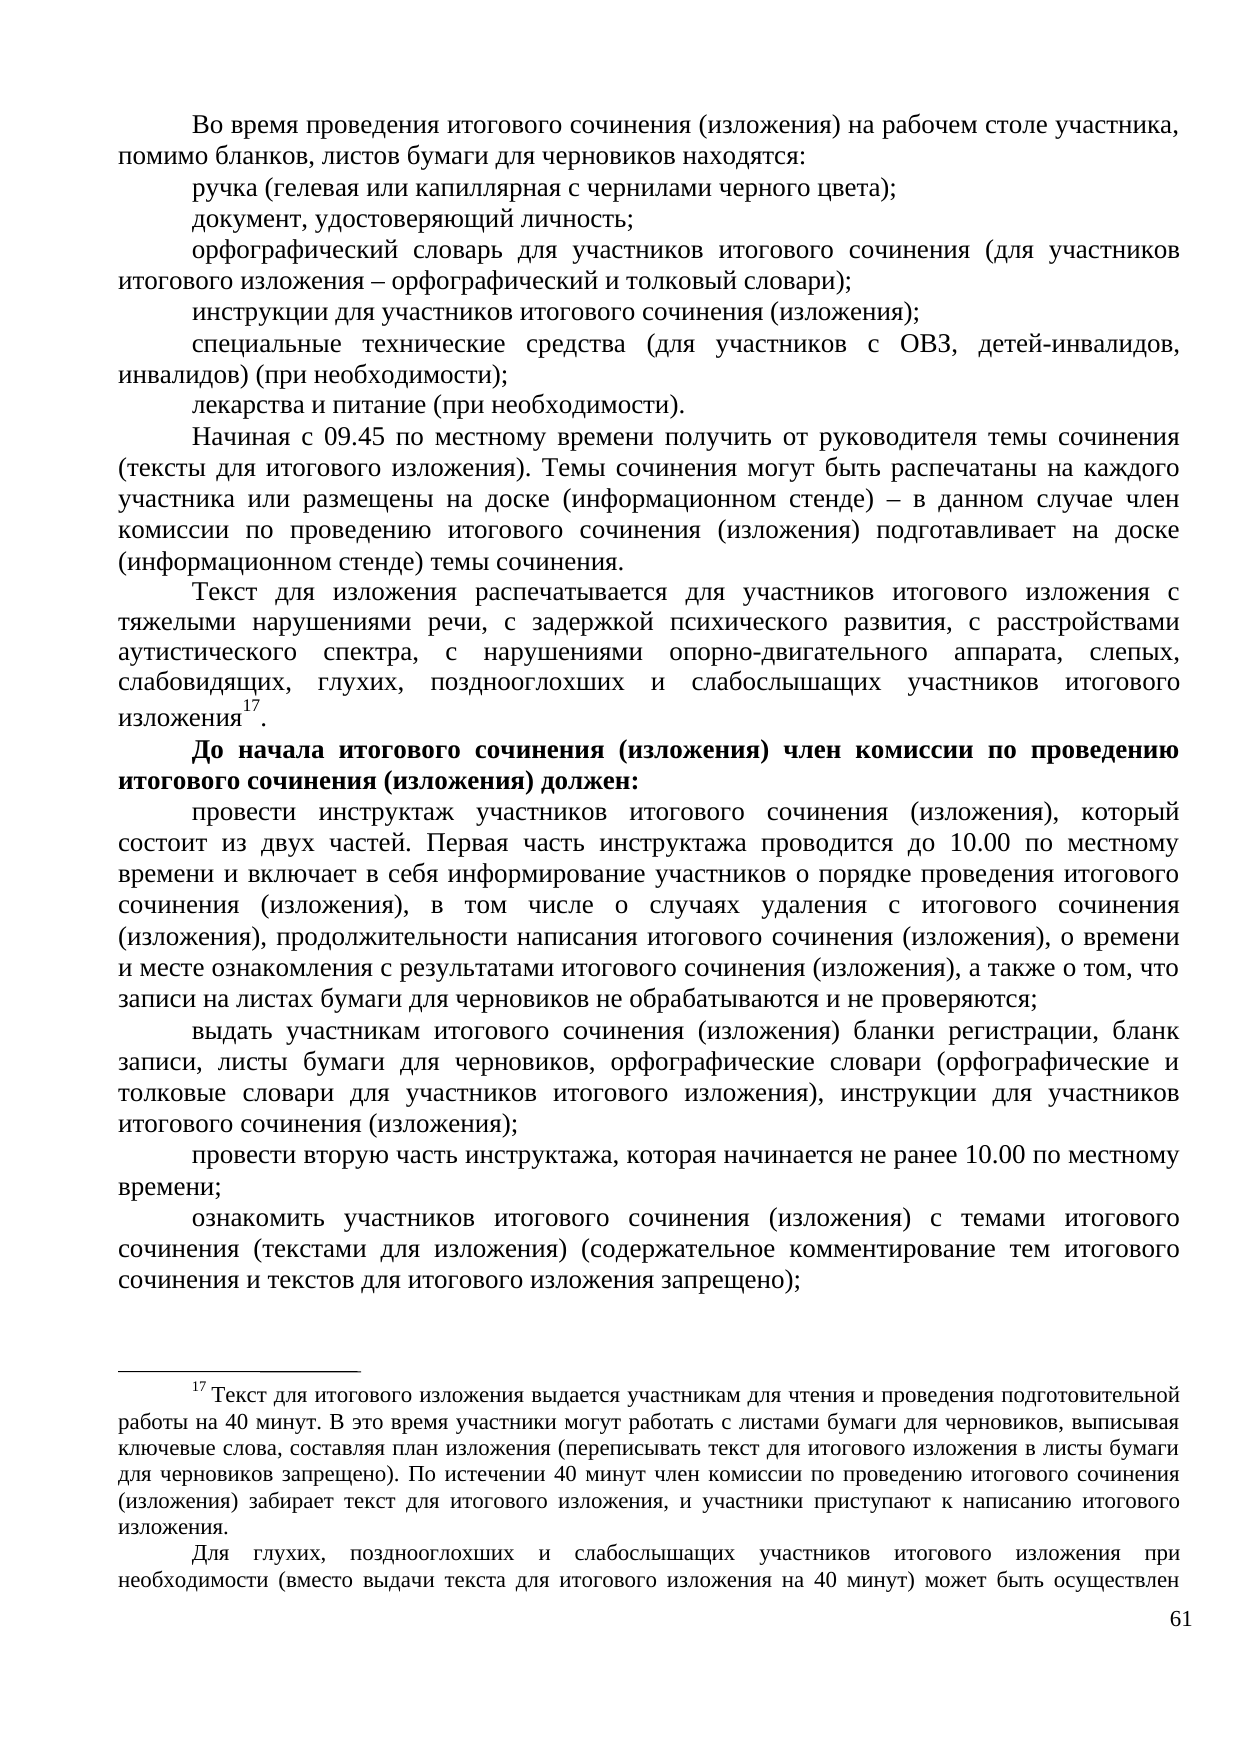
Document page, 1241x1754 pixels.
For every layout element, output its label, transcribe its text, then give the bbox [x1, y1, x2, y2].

text Текст для изложения распечатывается для участников итогового изложения с тяжелыми нарушениями речи, с задержкой психического развития, с расстройствами аутистического спектра, с нарушениями опорно-двигательного аппарата, слепых, слабовидящих, глухих, позднооглохших и слабослышащих участников итогового изложения17. [118, 577, 1181, 732]
text Начиная с 09.45 по местному времени получить от руководителя темы сочинения (тексты для итогового изложения). Темы сочинения могут быть распечатаны на каждого участника или размещены на доске (информационном стенде) – в данном случае член комиссии по проведению итогового сочинения (изложения) подготавливает на доске (информационном стенде) темы сочинения. [118, 420, 1181, 576]
text инструкции для участников итогового сочинения (изложения); [192, 296, 1192, 327]
text провести вторую часть инструктажа, которая начинается не ранее 10.00 по местному времени; [118, 1138, 1181, 1201]
text ознакомить участников итогового сочинения (изложения) с темами итогового сочинения (текстами для изложения) (содержательное комментирование тем итогового сочинения и текстов для итогового изложения запрещено); [118, 1201, 1181, 1294]
text 17 Текст для итогового изложения выдается участникам для чтения и проведения подготовительной работы на 40 минут. В это время участники могут работать с листами бумаги для черновиков, выписывая ключевые слова, составляя план изложения (переписывать текст для итогового изложения в листы бумаги для черновиков запрещено). По истечении 40 минут член комиссии по проведению итогового сочинения (изложения) забирает текст для итогового изложения, и участники приступают к написанию итогового изложения. [118, 1370, 1181, 1539]
text выдать участникам итогового сочинения (изложения) бланки регистрации, бланк записи, листы бумаги для черновиков, орфографические словари (орфографические и толковые словари для участников итогового изложения), инструкции для участников итогового сочинения (изложения); [118, 1014, 1181, 1138]
text Во время проведения итогового сочинения (изложения) на рабочем столе участника, помимо бланков, листов бумаги для черновиков находятся: [118, 108, 1181, 171]
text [118, 1539, 1182, 1592]
text орфографический словарь для участников итогового сочинения (для участников итогового изложения – орфографический и толковый словари); [118, 233, 1181, 295]
text ручка (гелевая или капиллярная с чернилами черного цвета); документ, удостоверяющий личность; [192, 171, 899, 233]
subtitle До начала итогового сочинения (изложения) член комиссии по проведению итогового сочинения (изложения) должен: [118, 733, 1181, 795]
text специальные технические средства (для участников с ОВЗ, детей-инвалидов, инвалидов) (при необходимости); [118, 327, 1181, 389]
text провести инструктаж участников итогового сочинения (изложения), который состоит из двух частей. Первая часть инструктажа проводится до 10.00 по местному времени и включает в себя информирование участников о порядке проведения итогового сочинения (изложения), в том числе о случаях удаления с итогового сочинения (изложения), продолжительности написания итогового сочинения (изложения), о времени и месте ознакомления с результатами итогового сочинения (изложения), а также о том, что записи на листах бумаги для черновиков не обрабатываются и не проверяются; [118, 795, 1181, 1013]
text лекарства и питание (при необходимости). [192, 389, 1192, 420]
